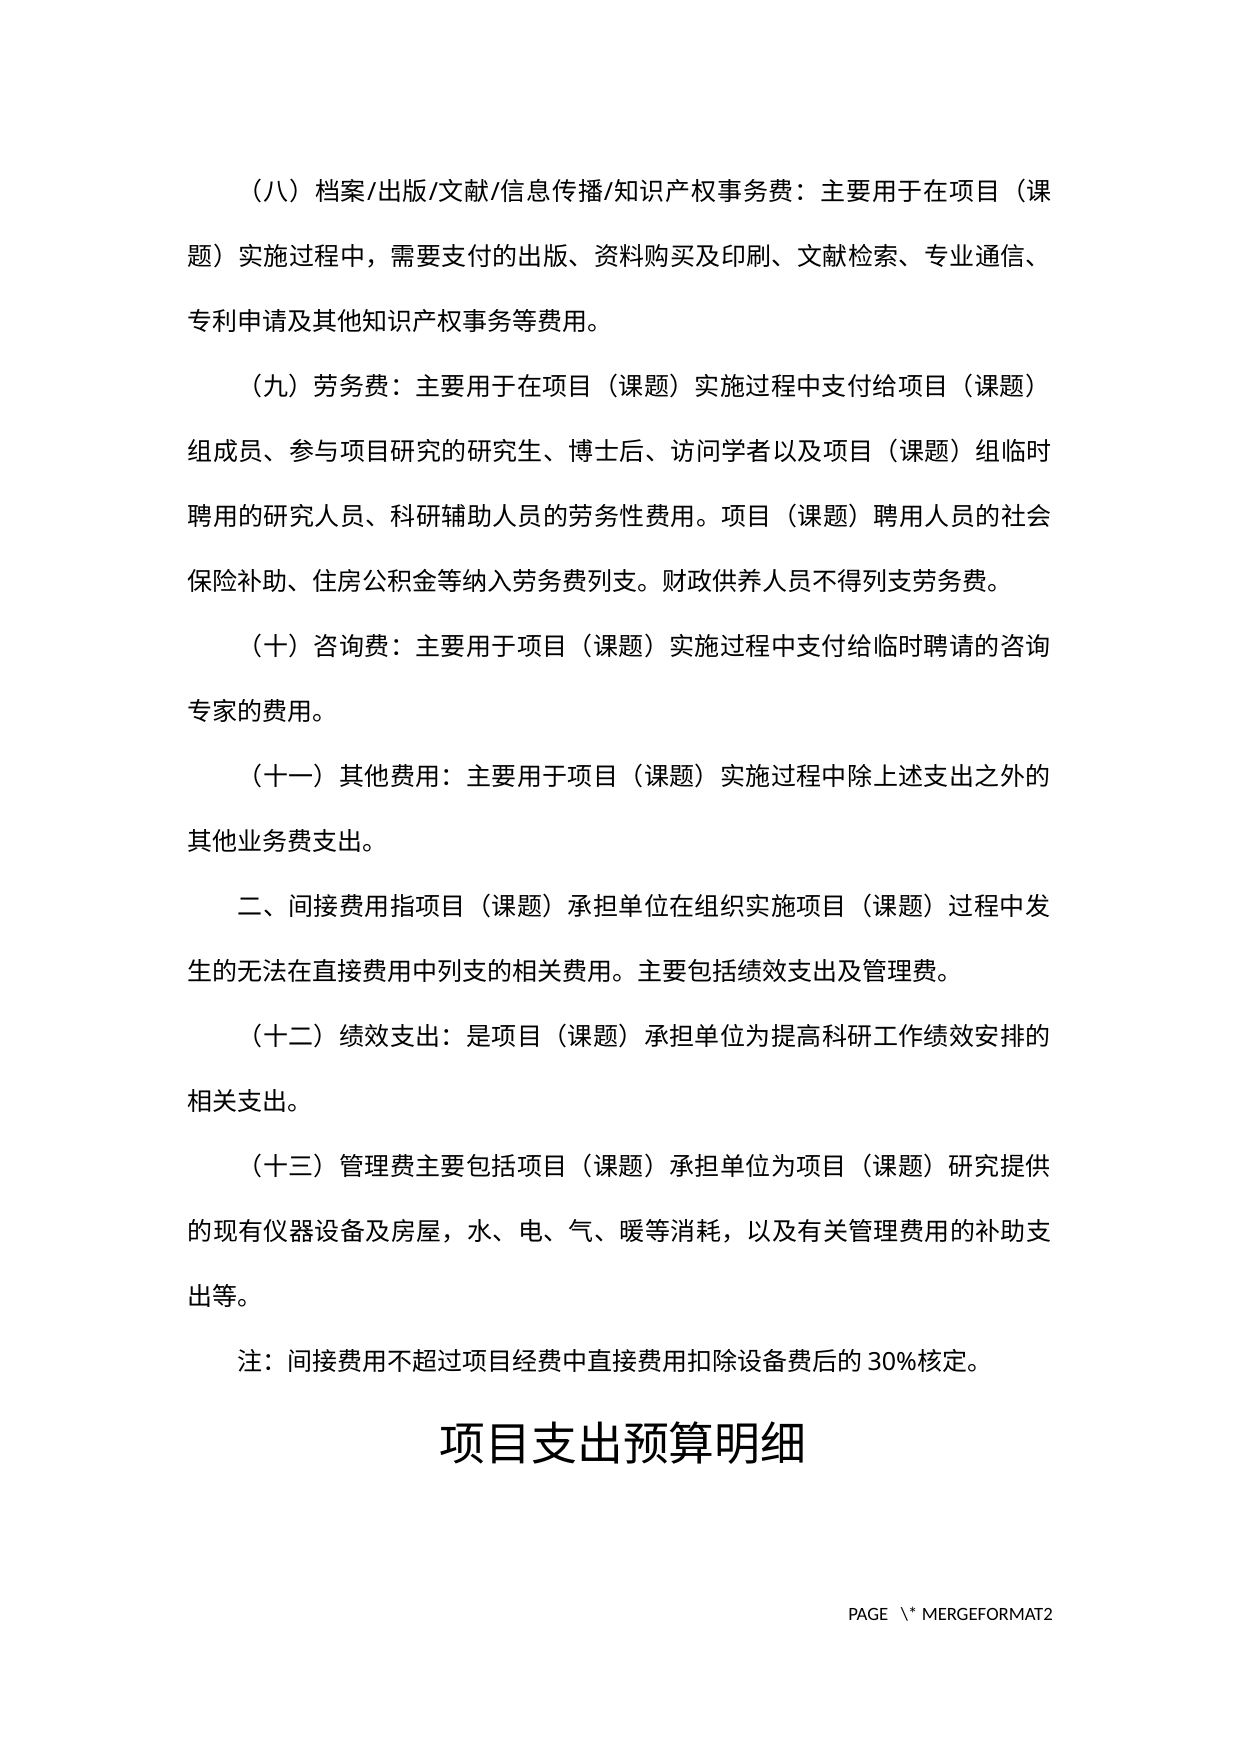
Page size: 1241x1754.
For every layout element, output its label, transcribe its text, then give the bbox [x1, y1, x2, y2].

text （九）劳务费：主要用于在项目（课题）实施过程中支付给项目（课题）组成员、参与项目研究的研究生、博士后、访问学者以及项目（课题）组临时聘用的研究人员、科研辅助人员的劳务性费用。项目（课题）聘用人员的社会保险补助、住房公积金等纳入劳务费列支。财政供养人员不得列支劳务费。 [187, 352, 1053, 612]
text （十）咨询费：主要用于项目（课题）实施过程中支付给临时聘请的咨询专家的费用。 [187, 612, 1053, 742]
text 二、间接费用指项目（课题）承担单位在组织实施项目（课题）过程中发生的无法在直接费用中列支的相关费用。主要包括绩效支出及管理费。 [187, 872, 1053, 1002]
text 注：间接费用不超过项目经费中直接费用扣除设备费后的30%核定。 [187, 1327, 1053, 1392]
text （十三）管理费主要包括项目（课题）承担单位为项目（课题）研究提供的现有仪器设备及房屋，水、电、气、暖等消耗，以及有关管理费用的补助支出等。 [187, 1132, 1053, 1327]
text （八）档案/出版/文献/信息传播/知识产权事务费：主要用于在项目（课题）实施过程中，需要支付的出版、资料购买及印刷、文献检索、专业通信、专利申请及其他知识产权事务等费用。 [187, 157, 1053, 352]
text （十二）绩效支出：是项目（课题）承担单位为提高科研工作绩效安排的相关支出。 [187, 1002, 1053, 1132]
text 项目支出预算明细 [187, 1392, 1053, 1489]
text （十一）其他费用：主要用于项目（课题）实施过程中除上述支出之外的其他业务费支出。 [187, 742, 1053, 872]
